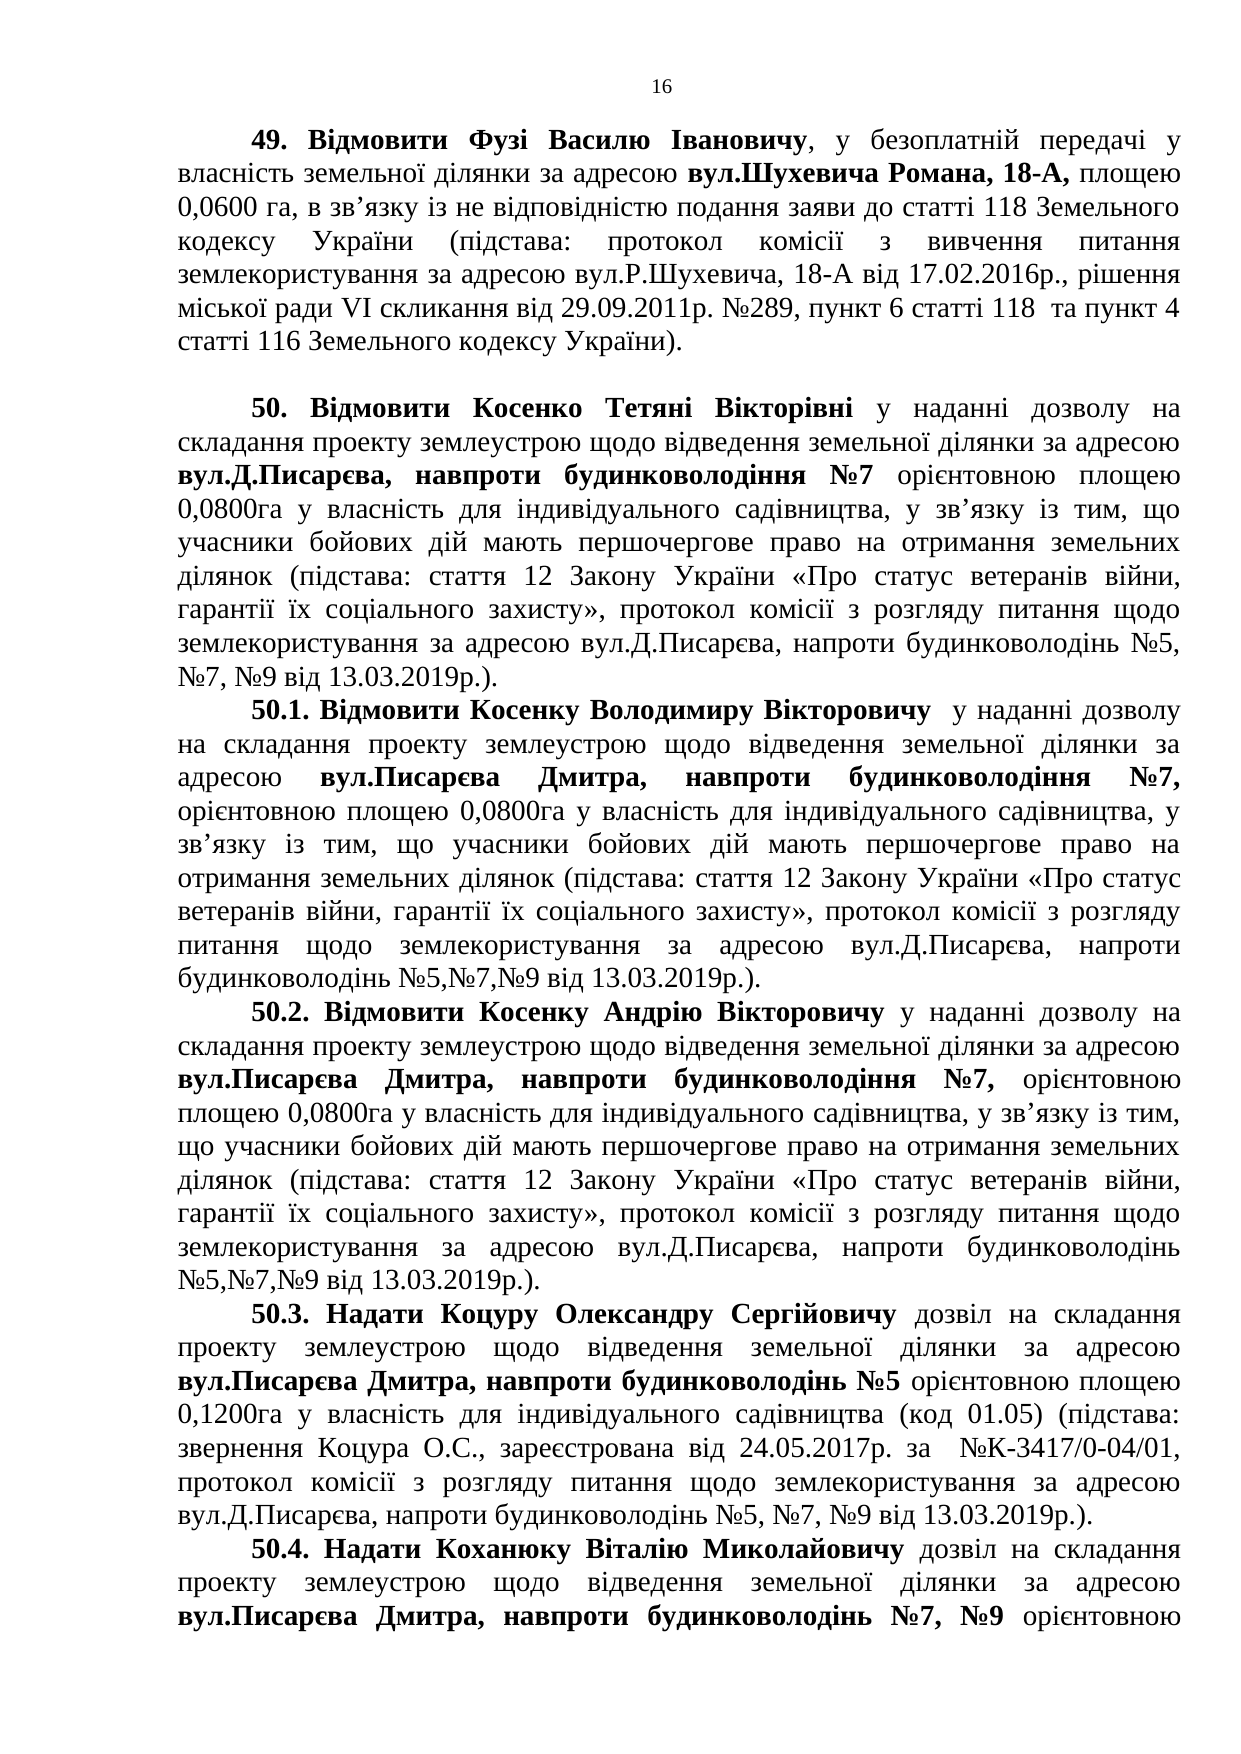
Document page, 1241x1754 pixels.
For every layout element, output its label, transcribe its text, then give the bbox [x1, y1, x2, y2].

text 49. Відмовити Фузі Василю Івановичу, у безоплатній передачі у власність земельної ділянки за адресою вул.Шухевича Романа, 18-А, площею 0,0600 га, в зв’язку із не відповідністю подання заяви до статті 118 Земельного кодексу України (підстава: протокол комісії з вивчення питання землекористування за адресою вул.Р.Шухевича, 18-А від 17.02.2016р., рішення міської ради VI скликання від 29.09.2011р. №289, пункт 6 статті 118 та пункт 4 статті 116 Земельного кодексу України). [177, 118, 1181, 357]
text 50.3. Надати Коцуру Олександру Сергійовичу дозвіл на складання проекту землеустрою щодо відведення земельної ділянки за адресою вул.Писарєва Дмитра, навпроти будинковолодінь №5 орієнтовною площею 0,1200га у власність для індивідуального садівництва (код 01.05) (підстава: звернення Коцура О.С., зареєстрована від 24.05.2017р. за №К-3417/0-04/01, протокол комісії з розгляду питання щодо землекористування за адресою вул.Д.Писарєва, напроти будинковолодінь №5, №7, №9 від 13.03.2019р.). [177, 1296, 1181, 1531]
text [177, 1531, 1181, 1631]
text 50.1. Відмовити Косенку Володимиру Вікторовичу у наданні дозволу на складання проекту землеустрою щодо відведення земельної ділянки за адресою вул.Писарєва Дмитра, навпроти будинковолодіння №7, орієнтовною площею 0,0800га у власність для індивідуального садівництва, у зв’язку із тим, що учасники бойових дій мають першочергове право на отримання земельних ділянок (підстава: стаття 12 Закону України «Про статус ветеранів війни, гарантії їх соціального захисту», протокол комісії з розгляду питання щодо землекористування за адресою вул.Д.Писарєва, напроти будинковолодінь №5,№7,№9 від 13.03.2019р.). [177, 692, 1181, 994]
text 50. Відмовити Косенко Тетяні Вікторівні у наданні дозволу на складання проекту землеустрою щодо відведення земельної ділянки за адресою вул.Д.Писарєва, навпроти будинковолодіння №7 орієнтовною площею 0,0800га у власність для індивідуального садівництва, у зв’язку із тим, що учасники бойових дій мають першочергове право на отримання земельних ділянок (підстава: стаття 12 Закону України «Про статус ветеранів війни, гарантії їх соціального захисту», протокол комісії з розгляду питання щодо землекористування за адресою вул.Д.Писарєва, напроти будинковолодінь №5, №7, №9 від 13.03.2019р.). [177, 390, 1181, 692]
text 50.2. Відмовити Косенку Андрію Вікторовичу у наданні дозволу на складання проекту землеустрою щодо відведення земельної ділянки за адресою вул.Писарєва Дмитра, навпроти будинковолодіння №7, орієнтовною площею 0,0800га у власність для індивідуального садівництва, у зв’язку із тим, що учасники бойових дій мають першочергове право на отримання земельних ділянок (підстава: стаття 12 Закону України «Про статус ветеранів війни, гарантії їх соціального захисту», протокол комісії з розгляду питання щодо землекористування за адресою вул.Д.Писарєва, напроти будинковолодінь №5,№7,№9 від 13.03.2019р.). [177, 994, 1181, 1296]
